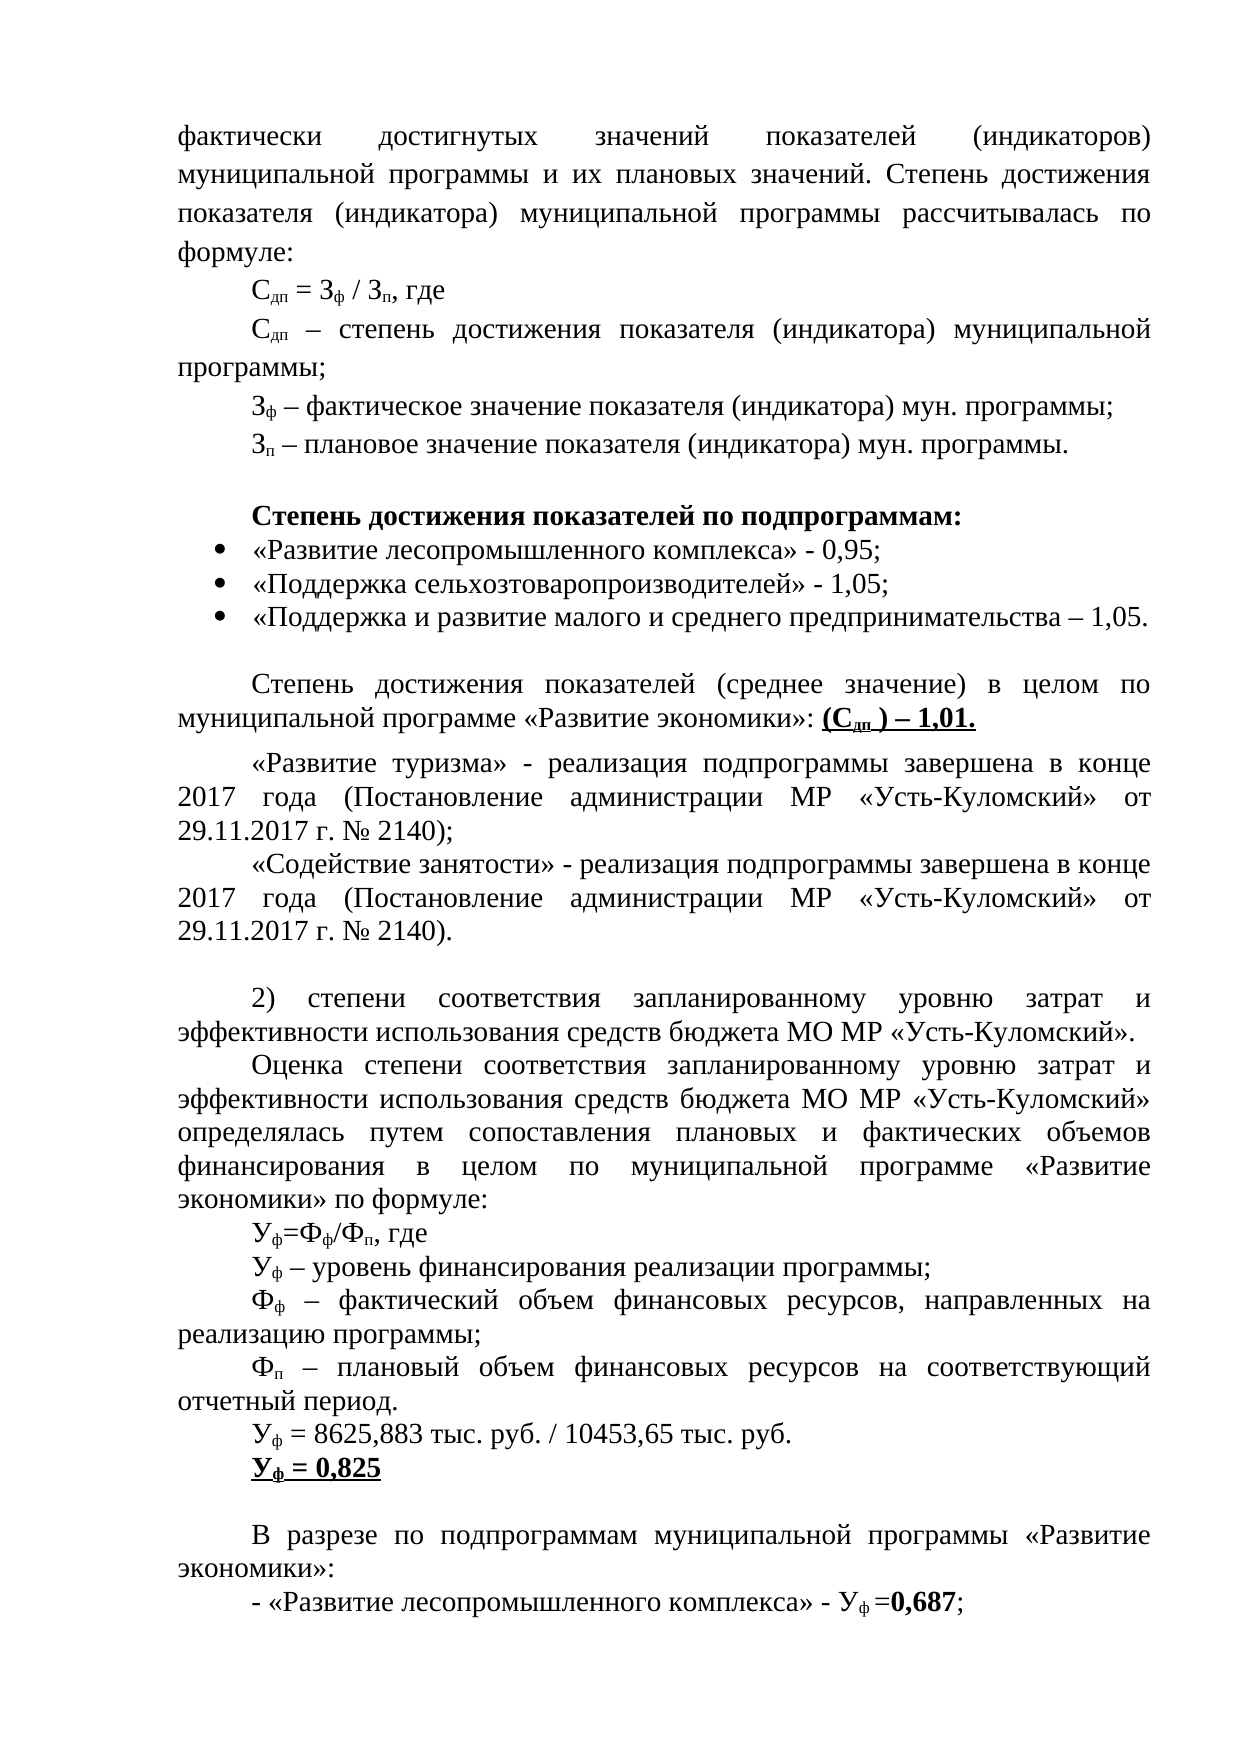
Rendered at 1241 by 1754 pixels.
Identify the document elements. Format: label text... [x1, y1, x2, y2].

text Уф – уровень финансирования реализации программы; [177, 1249, 1152, 1282]
list «Поддержка и развитие малого и среднего предпринимательства – 1,05. [215, 599, 1152, 633]
text Степень достижения показателей по подпрограммам: [177, 498, 1152, 532]
text В разрезе по подпрограммам муниципальной программы «Развитие экономики»: [177, 1517, 1152, 1584]
text Оценка степени соответствия запланированному уровню затрат и эффективности использования средств бюджета МО МР «Усть-Куломский» определялась путем сопоставления плановых и фактических объемов финансирования в целом по муниципальной программе «Развитие экономики» по формуле: [177, 1047, 1152, 1215]
text Уф = 0,825 [177, 1450, 1152, 1483]
text Сдп – степень достижения показателя (индикатора) муниципальной программы; [177, 311, 1152, 383]
text «Содействие занятости» - реализация подпрограммы завершена в конце 2017 года (Постановление администрации МР «Усть-Куломский» от 29.11.2017 г. № 2140). [177, 846, 1152, 947]
text Зф – фактическое значение показателя (индикатора) мун. программы; [177, 388, 1152, 421]
list «Поддержка сельхозтоваропроизводителей» - 1,05; [215, 566, 1152, 599]
text Сдп = Зф / Зп, где [177, 272, 1152, 306]
text Уф = 8625,883 тыс. руб. / 10453,65 тыс. руб. [177, 1416, 1152, 1450]
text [177, 118, 1152, 267]
list «Развитие лесопромышленного комплекса» - 0,95; [215, 532, 1152, 566]
text Степень достижения показателей (среднее значение) в целом по муниципальной программе «Развитие экономики»: (Сдп ) – 1,01. [177, 667, 1152, 734]
text - «Развитие лесопромышленного комплекса» - Уф =0,687; [177, 1584, 1152, 1618]
text Зп – плановое значение показателя (индикатора) мун. программы. [177, 426, 1152, 460]
text Фп – плановый объем финансовых ресурсов на соответствующий отчетный период. [177, 1349, 1152, 1416]
text «Развитие туризма» - реализация подпрограммы завершена в конце 2017 года (Постановление администрации МР «Усть-Куломский» от 29.11.2017 г. № 2140); [177, 746, 1152, 846]
text Уф=Фф/Фп, где [177, 1215, 1152, 1249]
text Фф – фактический объем финансовых ресурсов, направленных на реализацию программы; [177, 1282, 1152, 1349]
text 2) степени соответствия запланированному уровню затрат и эффективности использования средств бюджета МО МР «Усть-Куломский». [177, 980, 1152, 1047]
